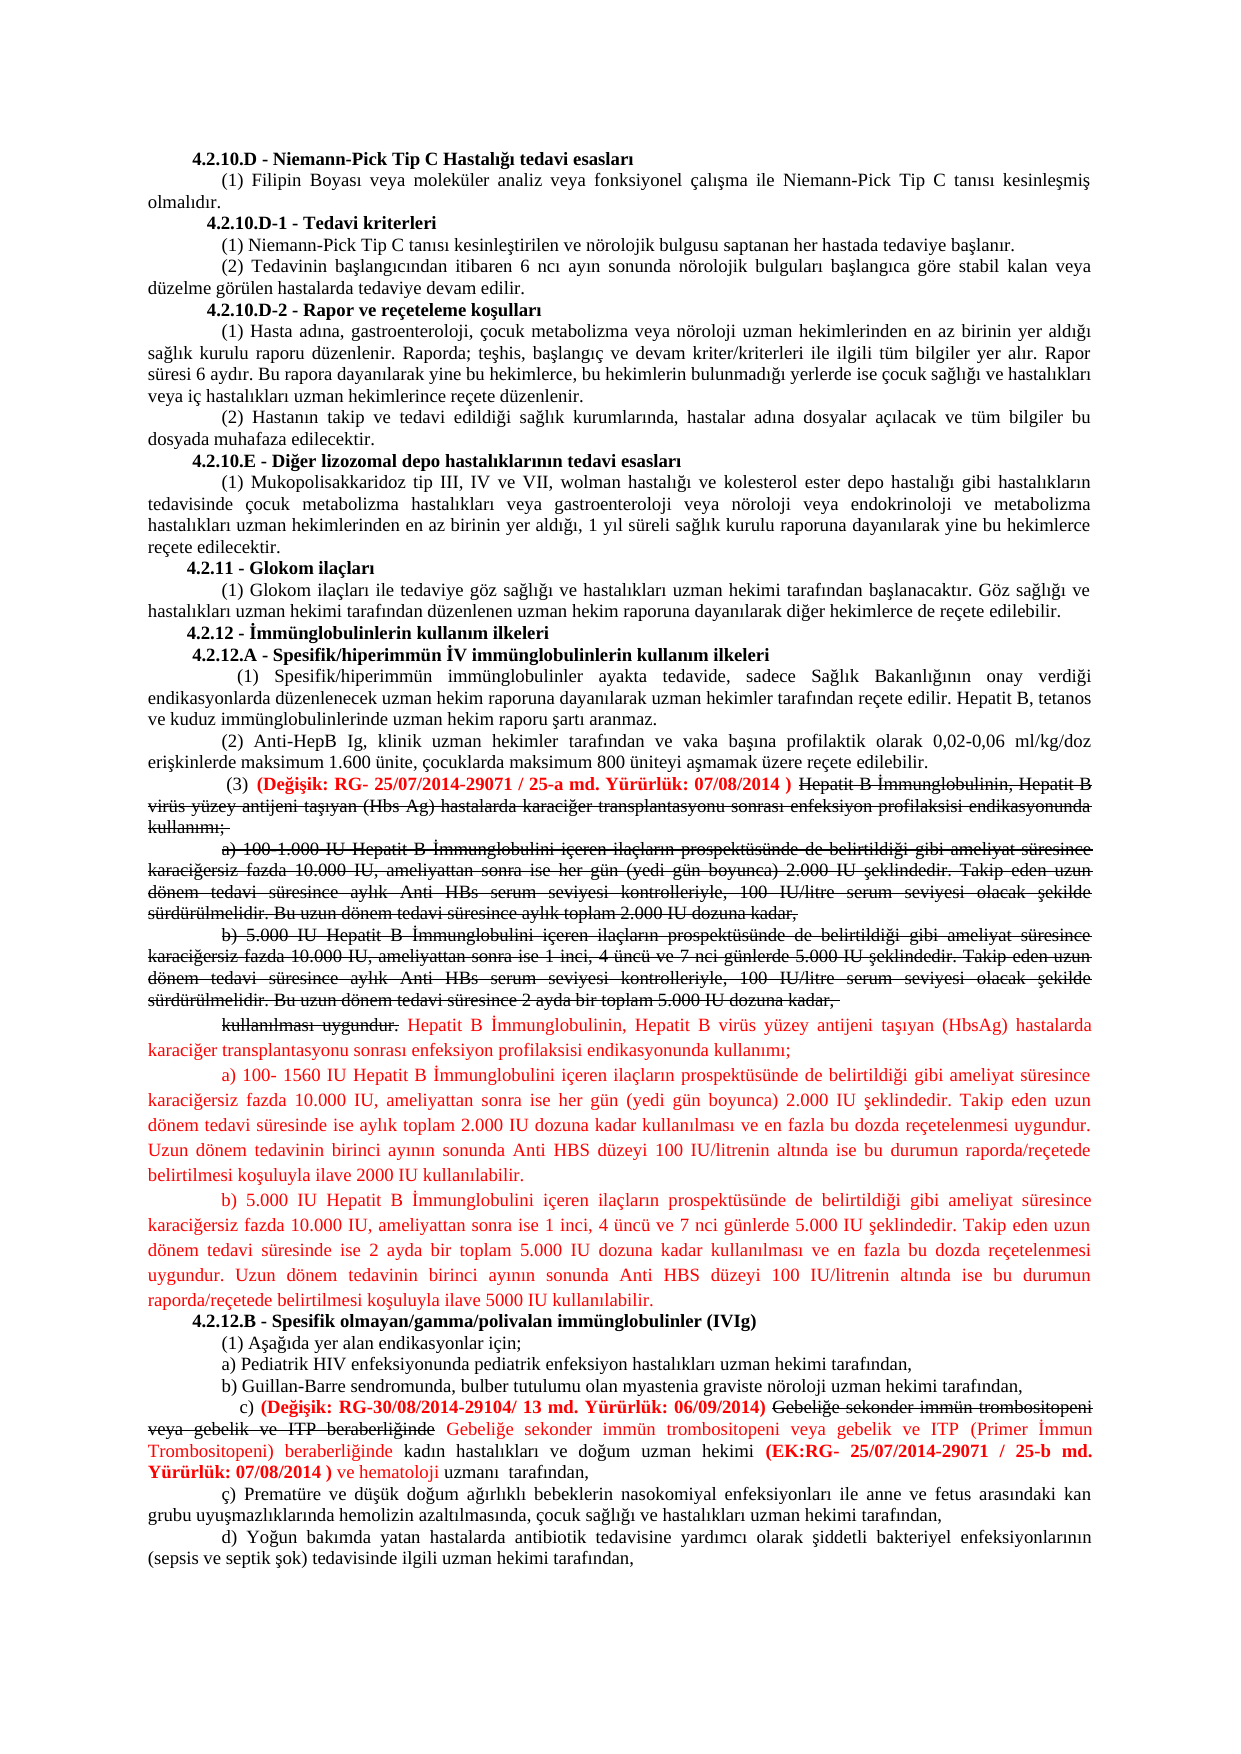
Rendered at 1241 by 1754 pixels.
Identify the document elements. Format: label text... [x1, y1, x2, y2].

text (1) Hasta adına, gastroenteroloji, çocuk metabolizma veya nöroloji uzman hekimlerinden en az birinin yer aldığı sağlık kurulu raporu düzenlenir. Raporda; teşhis, başlangıç ve devam kriter/kriterleri ile ilgili tüm bilgiler yer alır. Rapor süresi 1 yıldır. Bu rapora dayanılarak yine bu hekimlerce, bu hekimlerin bulunmadığı yerlerde ise çocuk sağlığı ve hastalıkları veya iç hastalıkları uzman hekimlerince reçete düzenlenir. [148, 320, 1093, 406]
text (2) İki yaş üstündeki hastalarda ise yaşam kalitesini bozacak derecede kas veya solunum sistemi veya kalp tutulumunun olması durumunda enzim replasman tedavisi başlanır. [148, 255, 1093, 298]
text (3) (Değişik: RG- 25/07/2014-29071 / 25-a md. Yürürlük: 07/08/2014 ) Hepatit B İmmunglobulinin, Hepatit B virüs yüzey antijeni taşıyan (Hbs Ag) hastalarda karaciğer transplantasyonu sonrası enfeksiyon profilaksisi endikasyonunda kullanımı; [148, 1075, 1093, 1139]
text (1) Glokom ilaçları ile tedaviye göz sağlığı ve hastalıkları uzman hekimi tarafından başlanacaktır. Göz sağlığı ve hastalıkları uzman hekimi tarafından düzenlenen uzman hekim raporuna dayanılarak diğer hekimlerce de reçete edilebilir. [148, 881, 1093, 924]
text (2) Anti-HepB Ig, klinik uzman hekimler tarafından ve vaka başına profilaktik olarak 0,02-0,06 ml/kg/doz erişkinlerde maksimum 1.600 ünite, çocuklarda maksimum 800 üniteyi aşmamak üzere reçete edilebilir. [148, 1032, 1093, 1075]
text (2) Hastanın takip ve tedavi edildiği sağlık kurumlarında, hastalar adına dosyalar açılacak ve tüm bilgiler bu dosyada muhafaza edilecektir. [148, 708, 1093, 751]
text a) 100-1.000 IU Hepatit B İmmunglobulini içeren ilaçların prospektüsünde de belirtildiği gibi ameliyat süresince karaciğersiz fazda 10.000 IU, ameliyattan sonra ise her gün (yedi gün boyunca) 2.000 IU şeklindedir. Takip eden uzun dönem tedavi süresince aylık Anti HBs serum seviyesi kontrolleriyle, 100 IU/litre serum seviyesi olacak şekilde sürdürülmelidir. Bu uzun dönem tedavi süresince aylık toplam 2.000 IU dozuna kadar, [148, 1139, 1093, 1173]
subtitle 4.2.12 - İmmünglobulinlerin kullanım ilkeleri [148, 924, 1093, 945]
text (1) Periferik kandan veya dokudan enzim (α-glucosidase) düzeyinin veya mutasyon analiz sonuçlarının hastalıkla uyumlu olmasına göre tanı konulmuş olmalıdır. [148, 169, 1093, 212]
text (2) Tedavinin başlangıcından itibaren 6 ncı ayın sonunda nörolojik bulguları başlangıca göre stabil kalan veya düzelme görülen hastalarda tedaviye devam edilir. [148, 557, 1093, 600]
text (2) Hastanın takip ve tedavi edildiği sağlık kurumlarında, hastalar adına dosyalar açılacak ve tüm bilgiler bu dosyada muhafaza edilecektir. [148, 406, 1093, 449]
text (1) Filipin Boyası veya moleküler analiz veya fonksiyonel çalışma ile Niemann-Pick Tip C tanısı kesinleşmiş olmalıdır. [148, 471, 1093, 514]
text (1) Spesifik/hiperimmün immünglobulinler ayakta tedavide, sadece Sağlık Bakanlığının onay verdiği endikasyonlarda düzenlenecek uzman hekim raporuna dayanılarak uzman hekimler tarafından reçete edilir. Hepatit B, tetanos ve kuduz immünglobulinlerinde uzman hekim raporu şartı aranmaz. [148, 967, 1093, 1032]
text a) 100- 1560 IU Hepatit B İmmunglobulini içeren ilaçların prospektüsünde de belirtildiği gibi ameliyat süresince karaciğersiz fazda 10.000 IU, ameliyattan sonra ise her gün (yedi gün boyunca) 2.000 IU şeklindedir. Takip eden uzun dönem tedavi süresinde ise aylık toplam 2.000 IU dozuna kadar kullanılması ve en fazla bu dozda reçetelenmesi uygundur. Uzun dönem tedavinin birinci ayının sonunda Anti HBS düzeyi 100 IU/litrenin altında ise bu durumun raporda/reçetede belirtilmesi koşuluyla ilave 2000 IU kullanılabilir. [148, 1362, 1093, 1487]
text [148, 1487, 1093, 1562]
subtitle 4.2.10.D - Niemann-Pick Tip C Hastalığı tedavi esasları [148, 449, 1093, 471]
text b) 5.000 IU Hepatit B İmmunglobulini içeren ilaçların prospektüsünde de belirtildiği gibi ameliyat süresince karaciğersiz fazda 10.000 IU, ameliyattan sonra ise 1 inci, 4 üncü ve 7 nci günlerde 5.000 IU şeklindedir. Takip eden uzun dönem tedavi süresince aylık Anti HBs serum seviyesi kontrolleriyle, 100 IU/litre serum seviyesi olacak şekilde sürdürülmelidir. Bu uzun dönem tedavi süresince 2 ayda bir toplam 5.000 IU dozuna kadar, [148, 1226, 1093, 1312]
text 4.2.10.D-1 - Tedavi kriterleri [148, 514, 1093, 536]
text 4.2.10.Ç-2 - Rapor ve reçeteleme koşulları [148, 298, 1093, 320]
subtitle 4.2.10.E - Diğer lizozomal depo hastalıklarının tedavi esasları [148, 751, 1093, 773]
subtitle 4.2.11 - Glokom ilaçları [148, 859, 1093, 881]
text 4.2.10.Ç-1 - Enzim tedavi kriterleri [148, 212, 1093, 234]
text kullanılması uygundur. Hepatit B İmmunglobulinin, Hepatit B virüs yüzey antijeni taşıyan (HbsAg) hastalarda karaciğer transplantasyonu sonrası enfeksiyon profilaksisi endikasyonunda kullanımı; [148, 1312, 1093, 1362]
text 4.2.10.D-2 - Rapor ve reçeteleme koşulları [148, 600, 1093, 622]
subtitle 4.2.12.A - Spesifik/hiperimmün İV immünglobulinlerin kullanım ilkeleri [148, 945, 1093, 967]
text a) 100-1.000 IU Hepatit B İmmunglobulini içeren ilaçların prospektüsünde de belirtildiği gibi ameliyat süresince karaciğersiz fazda 10.000 IU, ameliyattan sonra ise her gün (yedi gün boyunca) 2.000 IU şeklindedir. Takip eden uzun dönem tedavi süresince aylık Anti HBs serum seviyesi kontrolleriyle, 100 IU/litre serum seviyesi olacak şekilde sürdürülmelidir. Bu uzun dönem tedavi süresince aylık toplam 2.000 IU dozuna kadar, [148, 1174, 1093, 1226]
text (1) Hasta adına, gastroenteroloji, çocuk metabolizma veya nöroloji uzman hekimlerinden en az birinin yer aldığı sağlık kurulu raporu düzenlenir. Raporda; teşhis, başlangıç ve devam kriter/kriterleri ile ilgili tüm bilgiler yer alır. Rapor süresi 6 aydır. Bu rapora dayanılarak yine bu hekimlerce, bu hekimlerin bulunmadığı yerlerde ise çocuk sağlığı ve hastalıkları veya iç hastalıkları uzman hekimlerince reçete düzenlenir. [148, 622, 1093, 708]
text (1) Mukopolisakkaridoz tip III, IV ve VII, wolman hastalığı ve kolesterol ester depo hastalığı gibi hastalıkların tedavisinde çocuk metabolizma hastalıkları veya gastroenteroloji veya nöroloji veya endokrinoloji ve metabolizma hastalıkları uzman hekimlerinden en az birinin yer aldığı, 1 yıl süreli sağlık kurulu raporuna dayanılarak yine bu hekimlerce reçete edilecektir. [148, 773, 1093, 859]
text (1) Niemann-Pick Tip C tanısı kesinleştirilen ve nörolojik bulgusu saptanan her hastada tedaviye başlanır. [148, 536, 1093, 557]
subtitle 4.2.10.Ç - Pompe Hastalığı tedavi esasları [148, 148, 1093, 169]
text (1) İki yaş ve altındaki tüm hastaların tedavisine doğrudan başlanır. [148, 234, 1093, 255]
